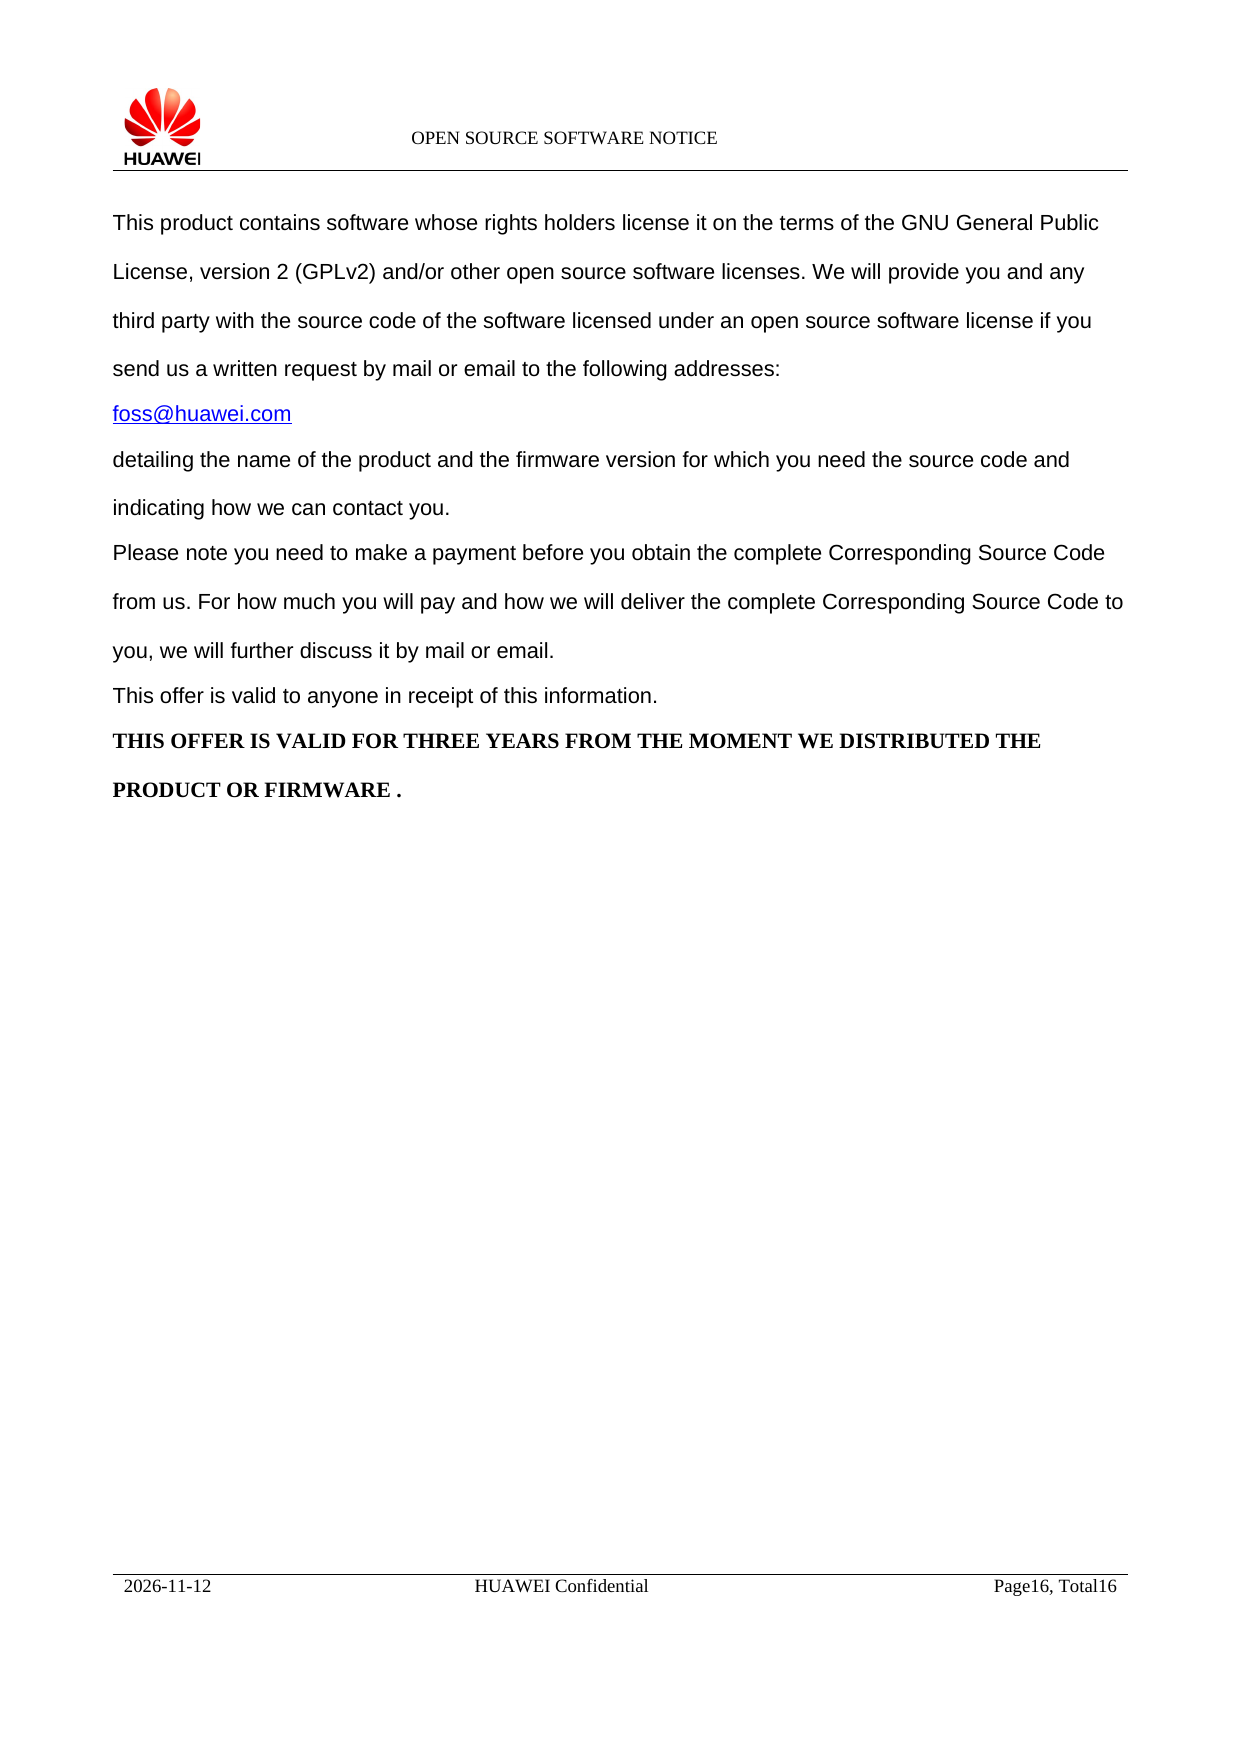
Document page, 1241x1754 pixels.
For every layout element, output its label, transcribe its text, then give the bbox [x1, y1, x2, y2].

text This offer is valid for three years from the moment we distributed the product or firmware . [112, 724, 1128, 806]
text foss@huawei.com [112, 398, 1128, 430]
text This offer is valid to anyone in receipt of this information. [112, 679, 1128, 712]
text This product contains software whose rights holders license it on the terms of the GNU General Public License, version 2 (GPLv2) and/or other open source software licenses. We will provide you and any third party with the source code of the software licensed under an open source software license if you send us a written request by mail or email to the following addresses: [112, 206, 1128, 385]
text Please note you need to make a payment before you obtain the complete Corresponding Source Code from us. For how much you will pay and how we will deliver the complete Corresponding Source Code to you, we will further discuss it by mail or email. [112, 537, 1128, 667]
text detailing the name of the product and the firmware version for which you need the source code and indicating how we can contact you. [112, 443, 1128, 524]
picture [124, 88, 201, 165]
